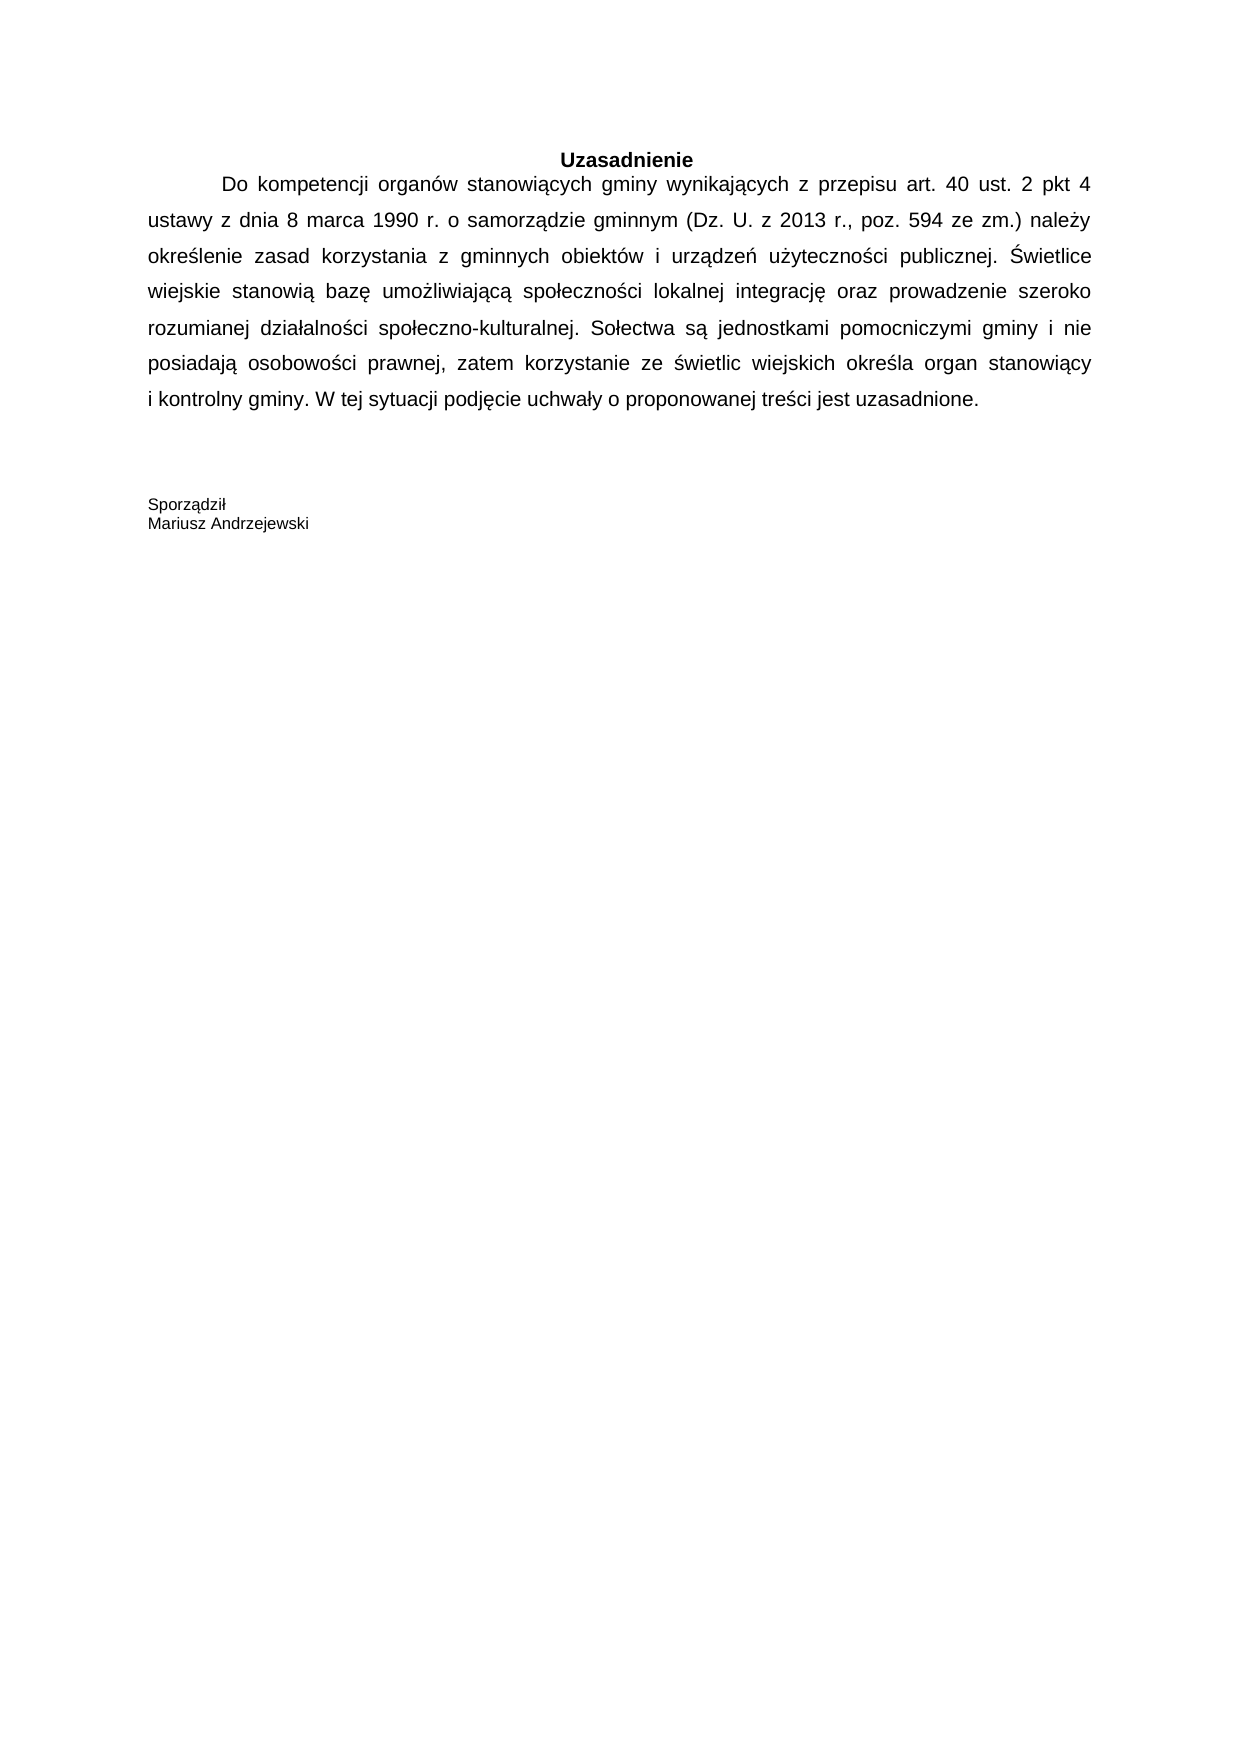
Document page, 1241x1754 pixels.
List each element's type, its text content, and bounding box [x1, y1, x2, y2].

text Mariusz Andrzejewski [148, 514, 1093, 533]
text Uzasadnienie [148, 148, 1093, 172]
text Do kompetencji organów stanowiących gminy wynikających z przepisu art. 40 ust. 2 pkt 4 ustawy z dnia 8 marca 1990 r. o samorządzie gminnym (Dz. U. z 2013 r., poz. 594 ze zm.) należy określenie zasad korzystania z gminnych obiektów i urządzeń użyteczności publicznej. Świetlice wiejskie stanowią bazę umożliwiającą społeczności lokalnej integrację oraz prowadzenie szeroko rozumianej działalności społeczno-kulturalnej. Sołectwa są jednostkami pomocniczymi gminy i nie posiadają osobowości prawnej, zatem korzystanie ze świetlic wiejskich określa organ stanowiący i kontrolny gminy. W tej sytuacji podjęcie uchwały o proponowanej treści jest uzasadnione. [148, 172, 1093, 411]
text Sporządził [148, 495, 1093, 514]
